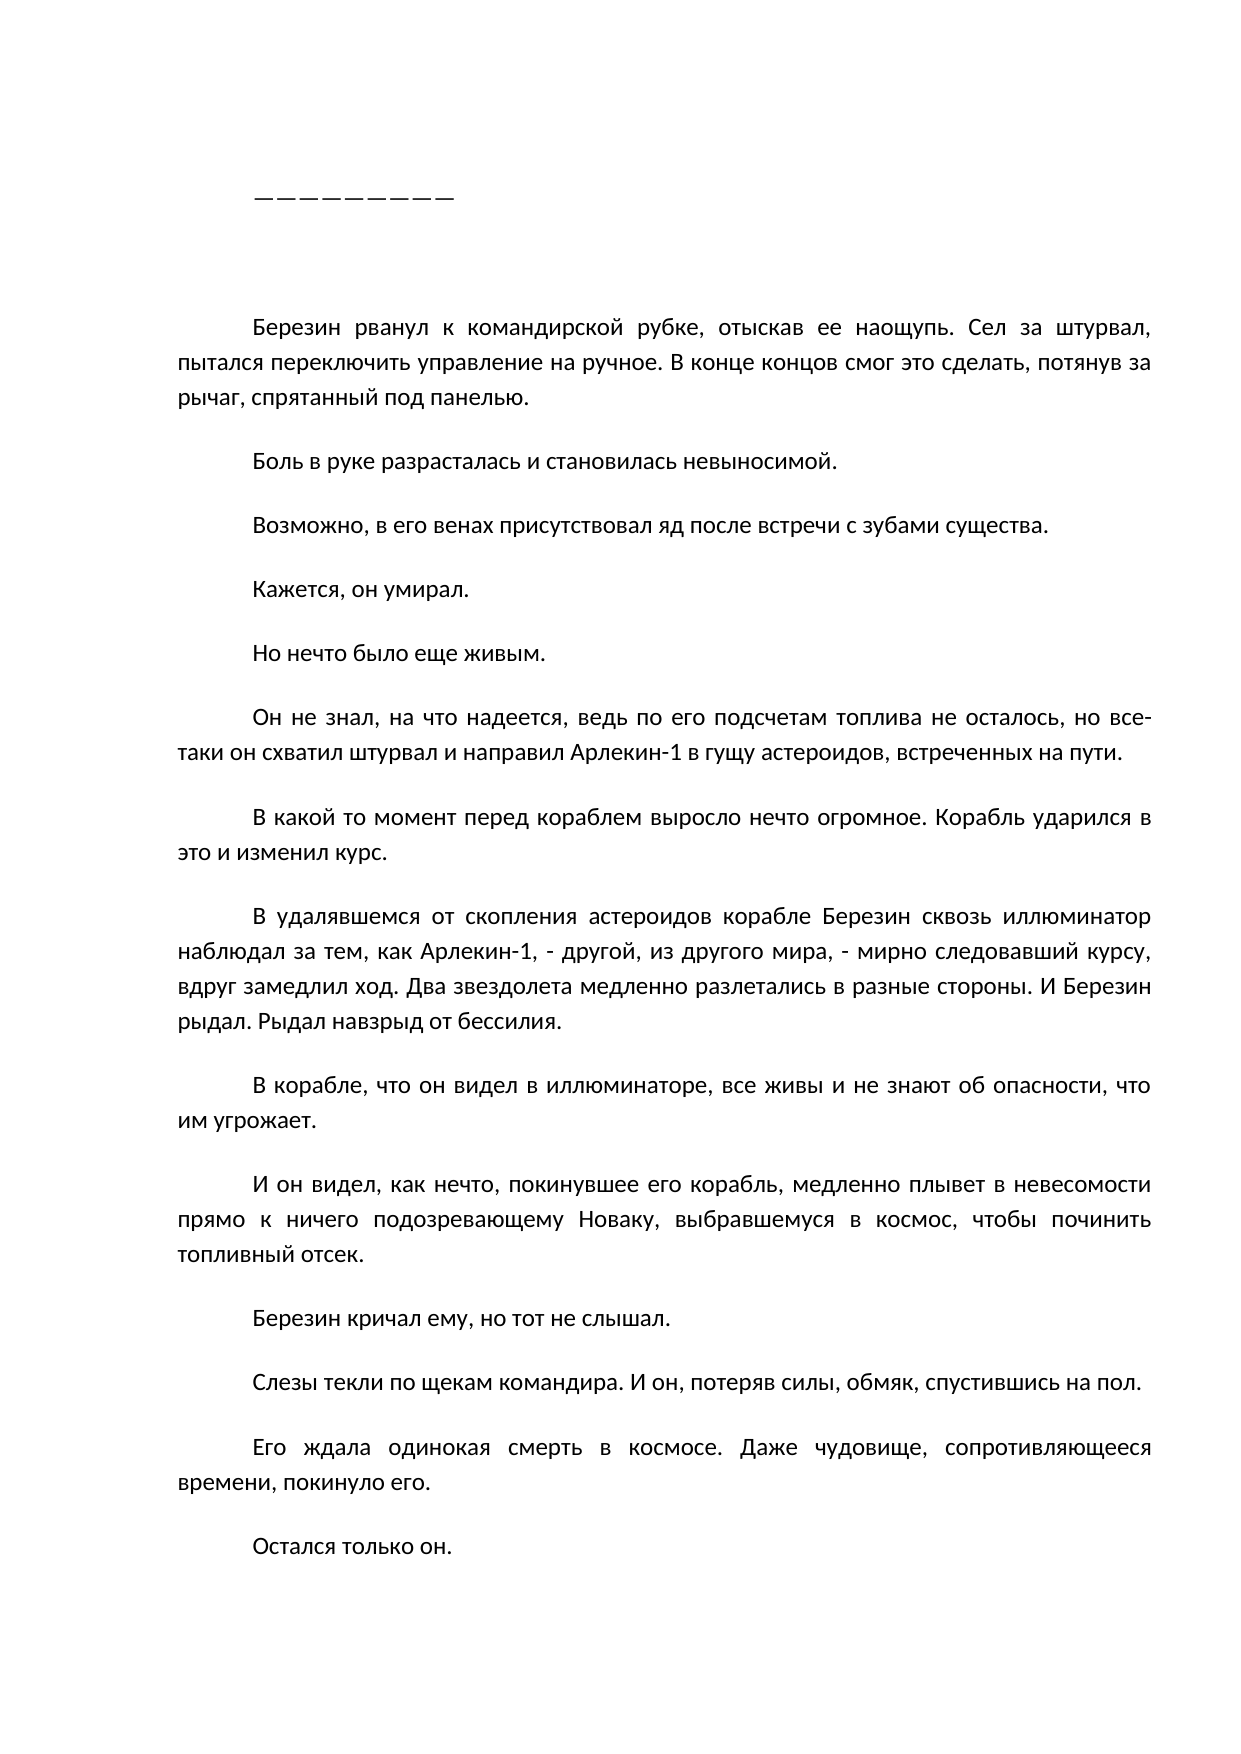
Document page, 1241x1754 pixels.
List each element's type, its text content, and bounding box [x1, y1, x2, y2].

text Его ждала одинокая смерть в космосе. Даже чудовище, сопротивляющееся времени, покинуло его. [177, 1431, 1152, 1496]
text Березин кричал ему, но тот не слышал. [177, 1302, 1152, 1333]
text Остался только он. [177, 1530, 1152, 1560]
text Возможно, в его венах присутствовал яд после встречи с зубами существа. [177, 509, 1152, 539]
text В какой то момент перед кораблем выросло нечто огромное. Корабль ударился в это и изменил курс. [177, 801, 1152, 866]
text И он видел, как нечто, покинувшее его корабль, медленно плывет в невесомости прямо к ничего подозревающему Новаку, выбравшемуся в космос, чтобы починить топливный отсек. [177, 1168, 1152, 1269]
text Боль в руке разрасталась и становилась невыносимой. [177, 445, 1152, 475]
text В корабле, что он видел в иллюминаторе, все живы и не знают об опасности, что им угрожает. [177, 1069, 1152, 1134]
text Но нечто было еще живым. [177, 637, 1152, 668]
text Слезы текли по щекам командира. И он, потеряв силы, обмяк, спустившись на пол. [177, 1366, 1152, 1397]
text Кажется, он умирал. [177, 573, 1152, 604]
text В удалявшемся от скопления астероидов корабле Березин сквозь иллюминатор наблюдал за тем, как Арлекин-1, - другой, из другого мира, - мирно следовавший курсу, вдруг замедлил ход. Два звездолета медленно разлетались в разные стороны. И Березин рыдал. Рыдал навзрыд от бессилия. [177, 900, 1152, 1035]
text ————————— [177, 182, 1152, 213]
text Он не знал, на что надеется, ведь по его подсчетам топлива не осталось, но все-таки он схватил штурвал и направил Арлекин-1 в гущу астероидов, встреченных на пути. [177, 701, 1152, 767]
text Березин рванул к командирской рубке, отыскав ее наощупь. Сел за штурвал, пытался переключить управление на ручное. В конце концов смог это сделать, потянув за рычаг, спрятанный под панелью. [177, 311, 1152, 411]
